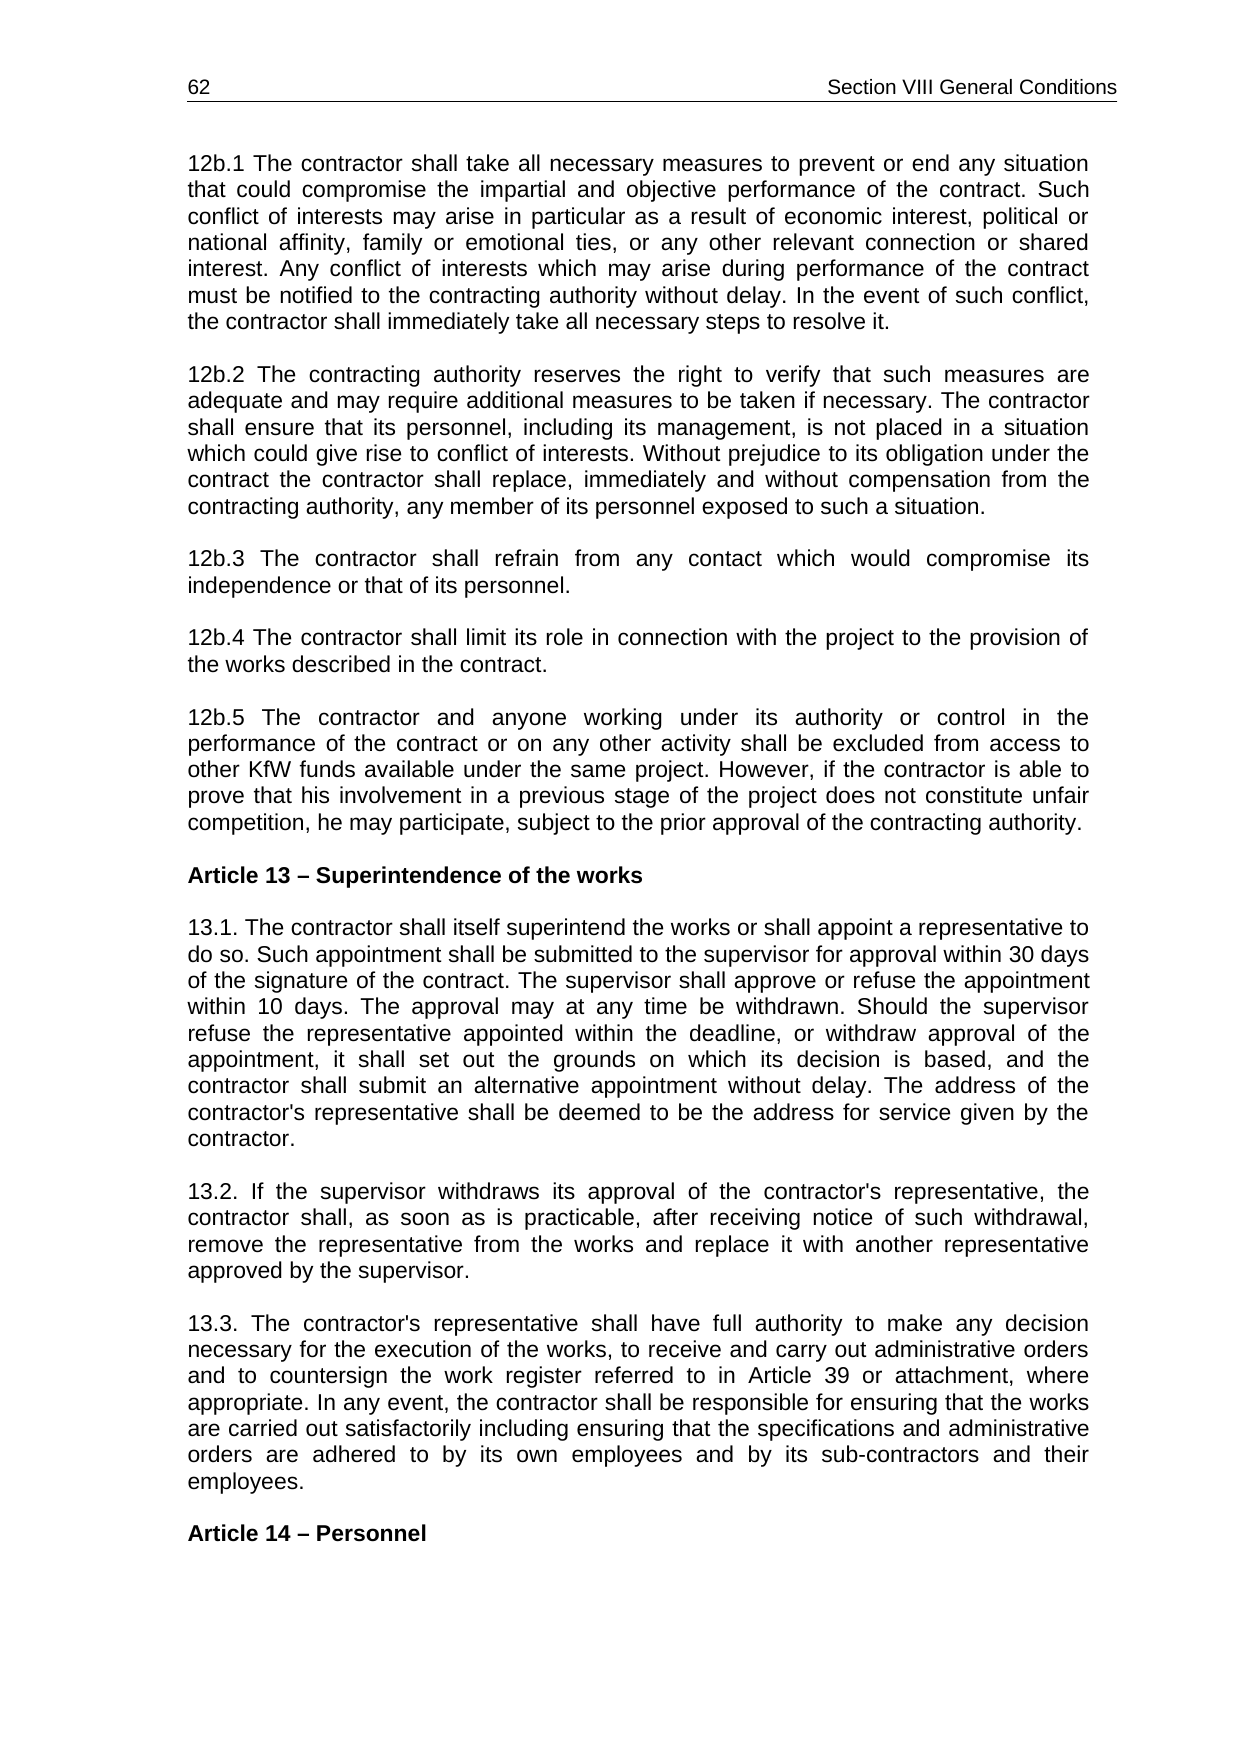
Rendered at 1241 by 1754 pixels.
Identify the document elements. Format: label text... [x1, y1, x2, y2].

text Article 13 – Superintendence of the works [187, 862, 1090, 888]
text 12b.1 The contractor shall take all necessary measures to prevent or end any situation that could compromise the impartial and objective performance of the contract. Such conflict of interests may arise in particular as a result of economic interest, political or national affinity, family or emotional ties, or any other relevant connection or shared interest. Any conflict of interests which may arise during performance of the contract must be notified to the contracting authority without delay. In the event of such conflict, the contractor shall immediately take all necessary steps to resolve it. [187, 150, 1090, 334]
text 13.1. The contractor shall itself superintend the works or shall appoint a representative to do so. Such appointment shall be submitted to the supervisor for approval within 30 days of the signature of the contract. The supervisor shall approve or refuse the appointment within 10 days. The approval may at any time be withdrawn. Should the supervisor refuse the representative appointed within the deadline, or withdraw approval of the appointment, it shall set out the grounds on which its decision is based, and the contractor shall submit an alternative appointment without delay. The address of the contractor's representative shall be deemed to be the address for service given by the contractor. [187, 914, 1090, 1151]
text 13.3. The contractor's representative shall have full authority to make any decision necessary for the execution of the works, to receive and carry out administrative orders and to countersign the work register referred to in Article 39 or attachment, where appropriate. In any event, the contractor shall be responsible for ensuring that the works are carried out satisfactorily including ensuring that the specifications and administrative orders are adhered to by its own employees and by its sub-contractors and their employees. [187, 1309, 1090, 1494]
text 12b.4 The contractor shall limit its role in connection with the project to the provision of the works described in the contract. [187, 624, 1090, 677]
text 12b.5 The contractor and anyone working under its authority or control in the performance of the contract or on any other activity shall be excluded from access to other KfW funds available under the same project. However, if the contractor is able to prove that his involvement in a previous stage of the project does not constitute unfair competition, he may participate, subject to the prior approval of the contracting authority. [187, 703, 1090, 835]
text Article 14 – Personnel [187, 1520, 1090, 1547]
text 12b.3 The contractor shall refrain from any contact which would compromise its independence or that of its personnel. [187, 545, 1090, 598]
text 13.2. If the supervisor withdraws its approval of the contractor's representative, the contractor shall, as soon as is practicable, after receiving notice of such withdrawal, remove the representative from the works and replace it with another representative approved by the supervisor. [187, 1178, 1090, 1283]
text 12b.2 The contracting authority reserves the right to verify that such measures are adequate and may require additional measures to be taken if necessary. The contractor shall ensure that its personnel, including its management, is not placed in a situation which could give rise to conflict of interests. Without prejudice to its obligation under the contract the contractor shall replace, immediately and without compensation from the contracting authority, any member of its personnel exposed to such a situation. [187, 361, 1090, 519]
